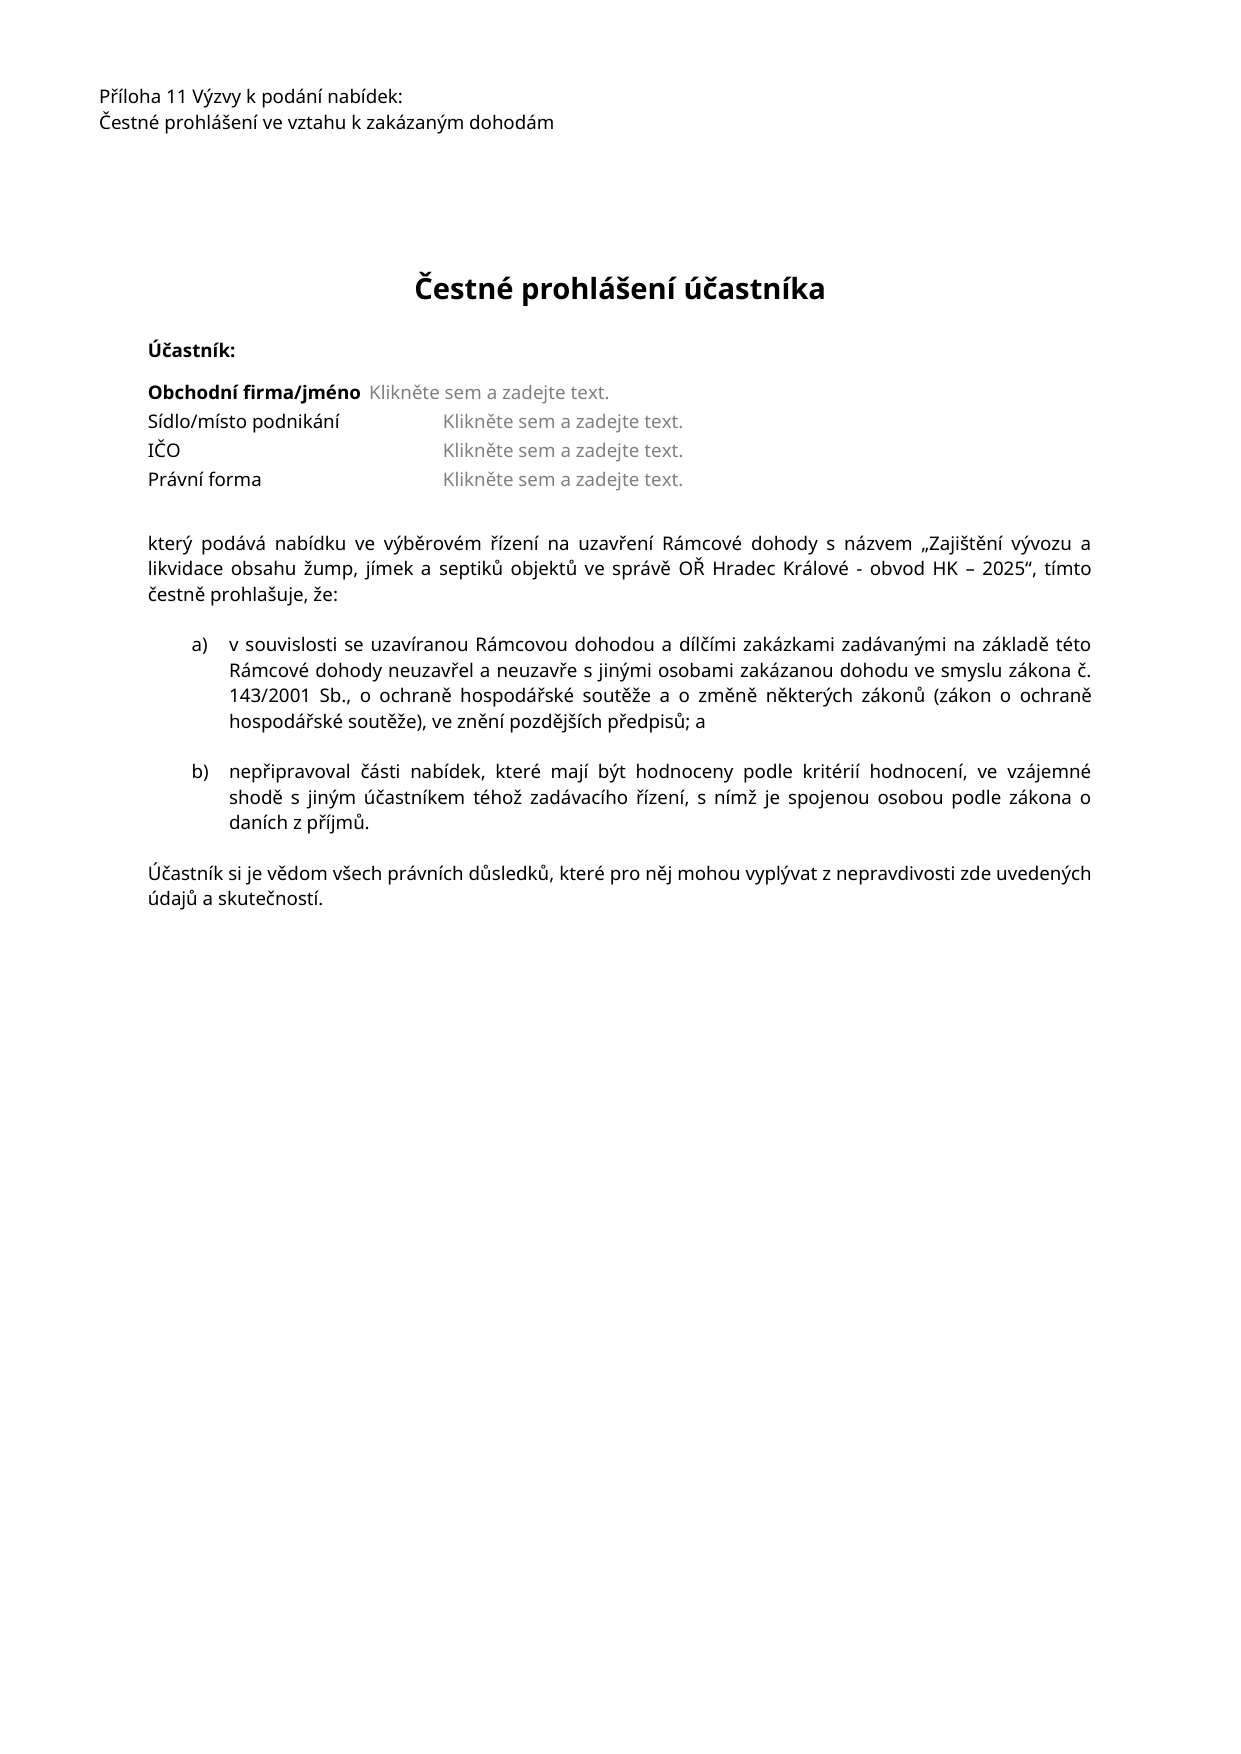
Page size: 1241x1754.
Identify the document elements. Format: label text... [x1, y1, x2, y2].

text Účastník: [148, 333, 1093, 364]
text Obchodní firma/jméno [148, 376, 1093, 405]
text IČO [148, 434, 1093, 463]
title Čestné prohlášení účastníka [148, 268, 1093, 308]
text Sídlo/místo podnikání [148, 405, 1093, 434]
list nepřipravoval části nabídek, které mají být hodnoceny podle kritérií hodnocení, ve vzájemné shodě s jiným účastníkem téhož zadávacího řízení, s nímž je spojenou osobou podle zákona o daních z příjmů. [191, 759, 1093, 835]
text Účastník si je vědom všech právních důsledků, které pro něj mohou vyplývat z nepravdivosti zde uvedených údajů a skutečností. [148, 860, 1093, 911]
text který podává nabídku ve výběrovém řízení na uzavření Rámcové dohody s názvem „Zajištění vývozu a likvidace obsahu žump, jímek a septiků objektů ve správě OŘ Hradec Králové - obvod HK – 2025“, tímto čestně prohlašuje, že: [148, 530, 1093, 607]
text Právní forma [148, 463, 1093, 492]
list v souvislosti se uzavíranou Rámcovou dohodou a dílčími zakázkami zadávanými na základě této Rámcové dohody neuzavřel a neuzavře s jinými osobami zakázanou dohodu ve smyslu zákona č. 143/2001 Sb., o ochraně hospodářské soutěže a o změně některých zákonů (zákon o ochraně hospodářské soutěže), ve znění pozdějších předpisů; a [191, 632, 1093, 734]
